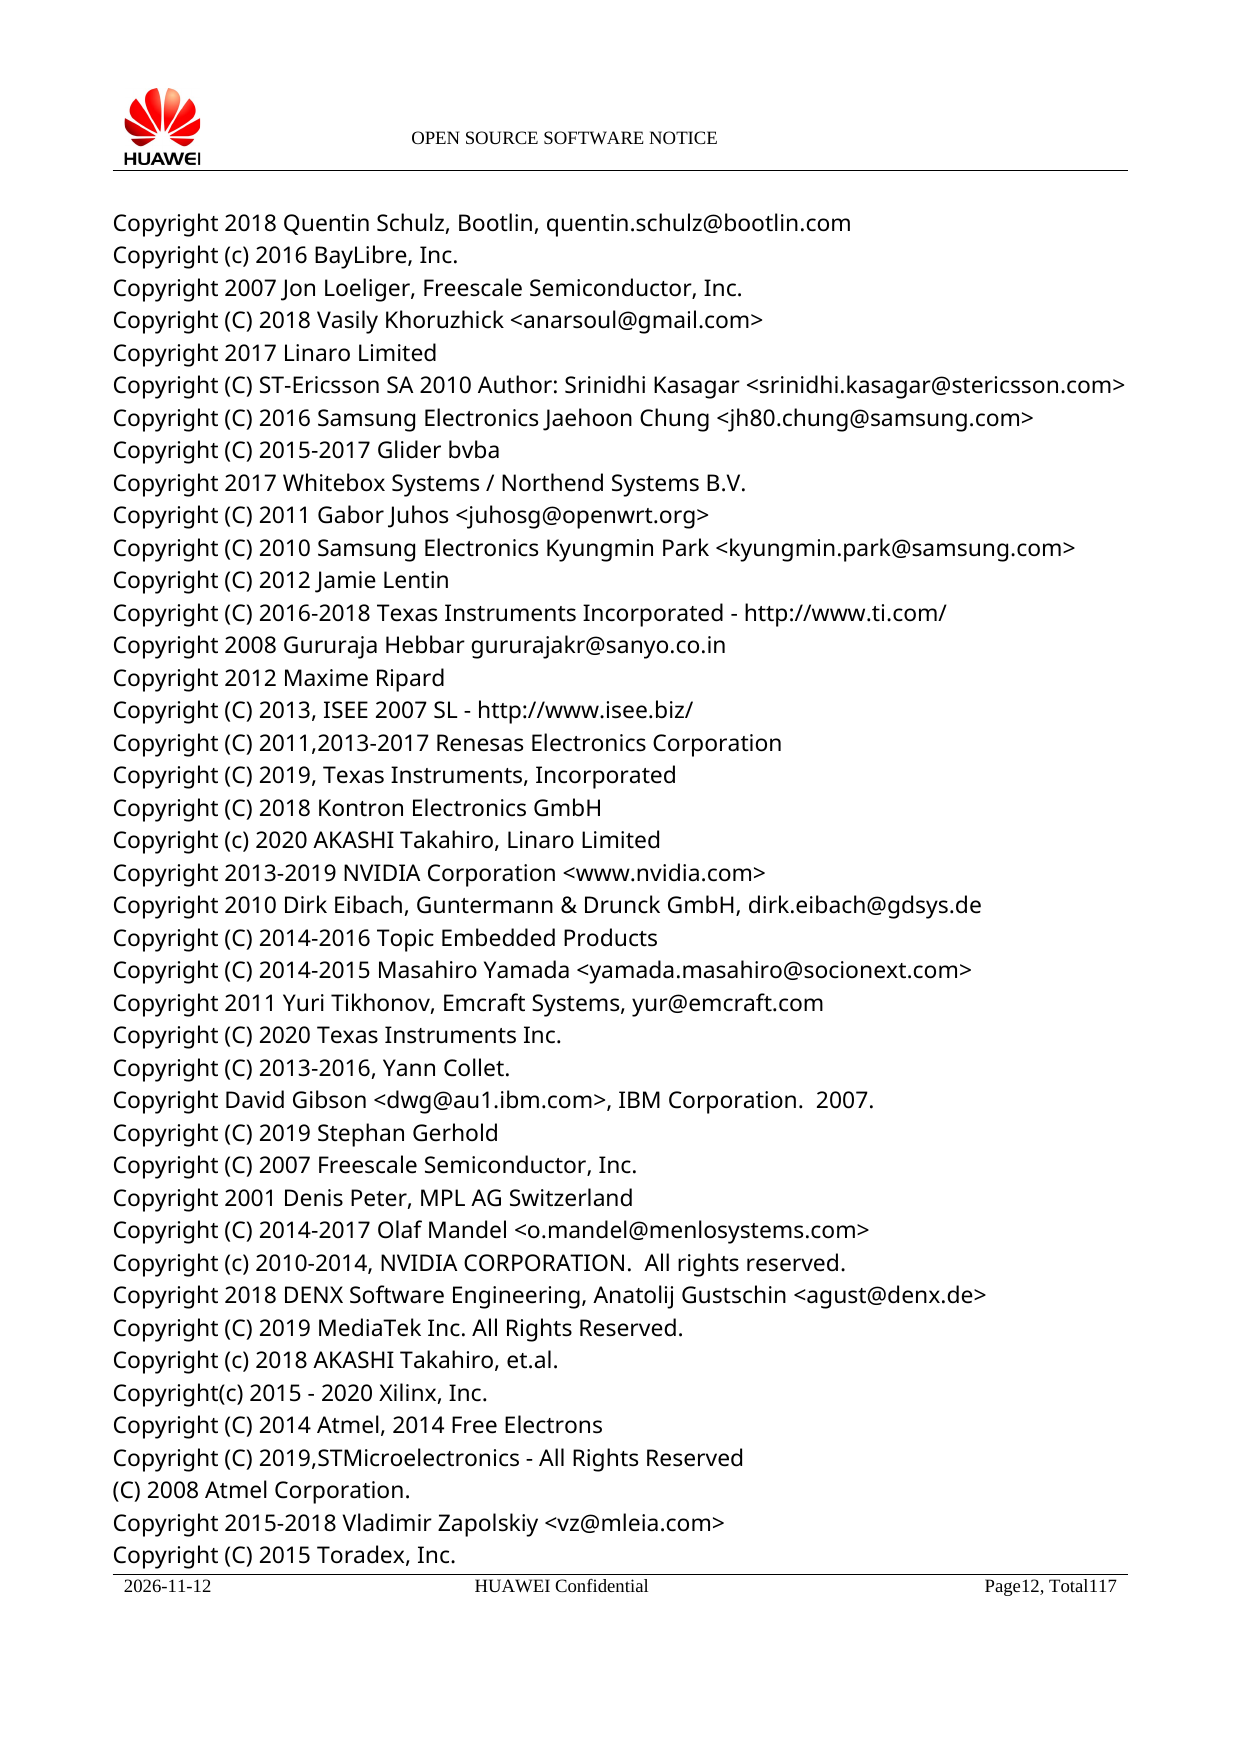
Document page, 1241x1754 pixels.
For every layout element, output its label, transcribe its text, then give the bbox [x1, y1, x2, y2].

picture [124, 88, 201, 165]
